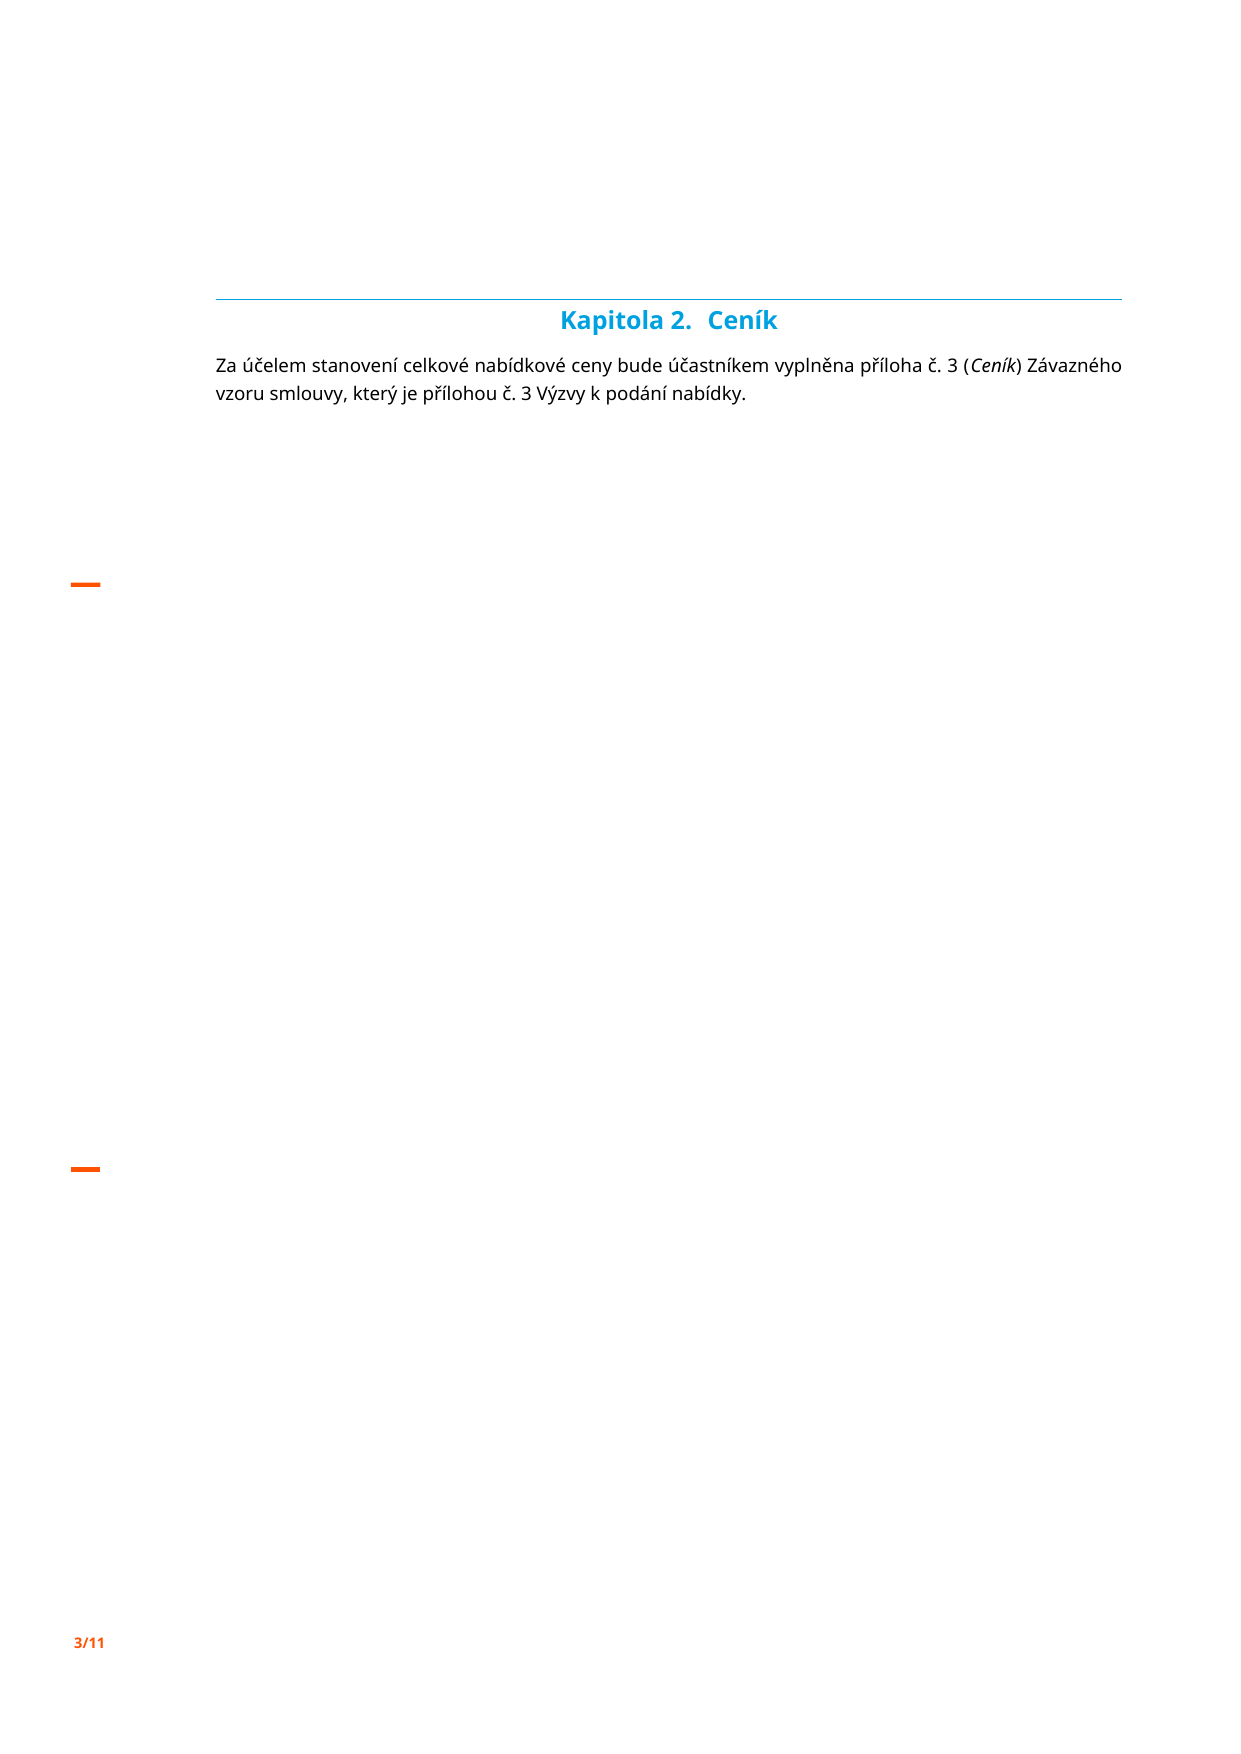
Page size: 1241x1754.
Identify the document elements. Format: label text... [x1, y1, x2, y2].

subtitle Ceník [216, 300, 1122, 336]
text Za účelem stanovení celkové nabídkové ceny bude účastníkem vyplněna příloha č. 3 (Ceník) Závazného vzoru smlouvy, který je přílohou č. 3 Výzvy k podání nabídky. [216, 352, 1122, 406]
